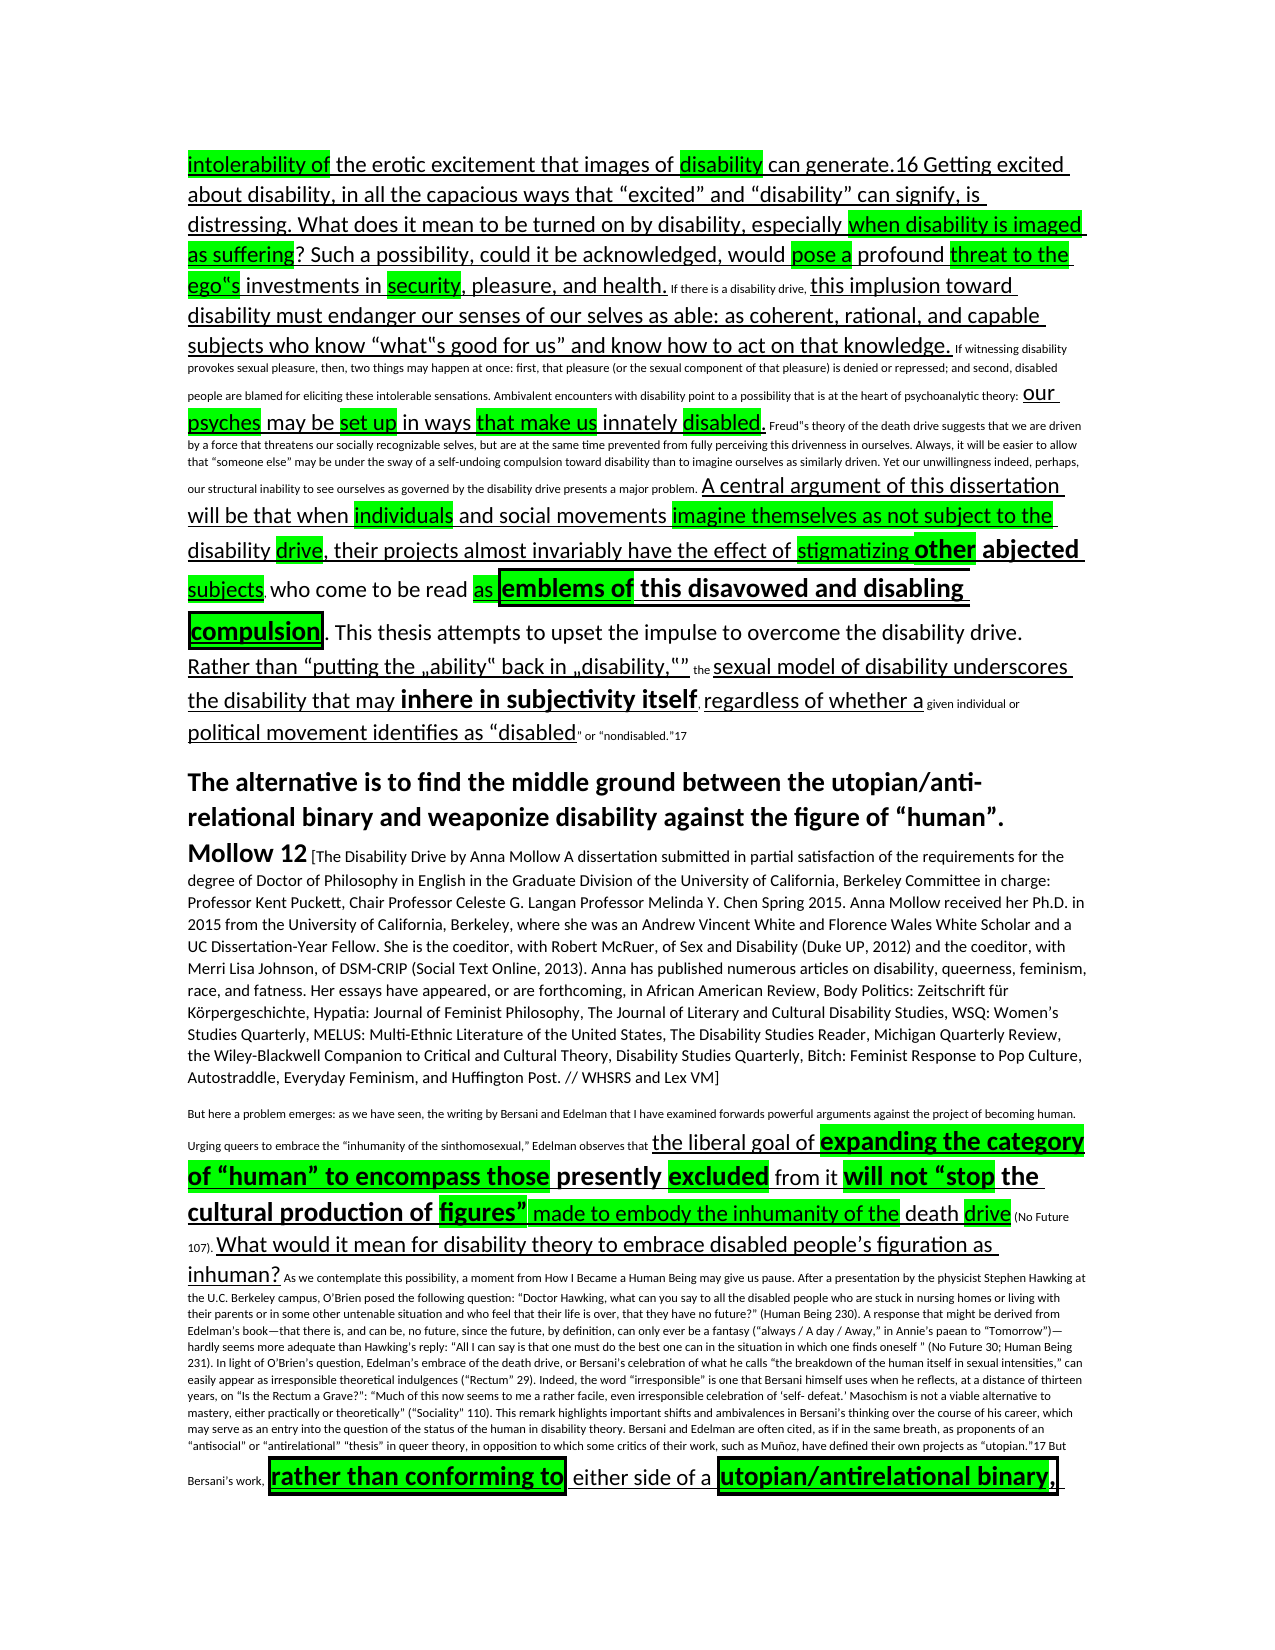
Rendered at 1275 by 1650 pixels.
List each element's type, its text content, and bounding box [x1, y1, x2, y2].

text Mollow 12 [The Disability Drive by Anna Mollow A dissertation submitted in partial satisfaction of the requirements for the degree of Doctor of Philosophy in English in the Graduate Division of the University of California, Berkeley Committee in charge: Professor Kent Puckett, Chair Professor Celeste G. Langan Professor Melinda Y. Chen Spring 2015. Anna Mollow received her Ph.D. in 2015 from the University of California, Berkeley, where she was an Andrew Vincent White and Florence Wales White Scholar and a UC Dissertation-Year Fellow. She is the coeditor, with Robert McRuer, of Sex and Disability (Duke UP, 2012) and the coeditor, with Merri Lisa Johnson, of DSM-CRIP (Social Text Online, 2013). Anna has published numerous articles on disability, queerness, feminism, race, and fatness. Her essays have appeared, or are forthcoming, in African American Review, Body Politics: Zeitschrift für Körpergeschichte, Hypatia: Journal of Feminist Philosophy, The Journal of Literary and Cultural Disability Studies, WSQ: Women’s Studies Quarterly, MELUS: Multi-Ethnic Literature of the United States, The Disability Studies Reader, Michigan Quarterly Review, the Wiley-Blackwell Companion to Critical and Cultural Theory, Disability Studies Quarterly, Bitch: Feminist Response to Pop Culture, Autostraddle, Everyday Feminism, and Huffington Post. // WHSRS and Lex VM] [187, 836, 1087, 1088]
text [187, 235, 1087, 746]
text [187, 1106, 1087, 1496]
subtitle The alternative is to find the middle ground between the utopian/anti-relational binary and weaponize disability against the figure of “human”. [187, 765, 1087, 833]
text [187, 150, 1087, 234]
